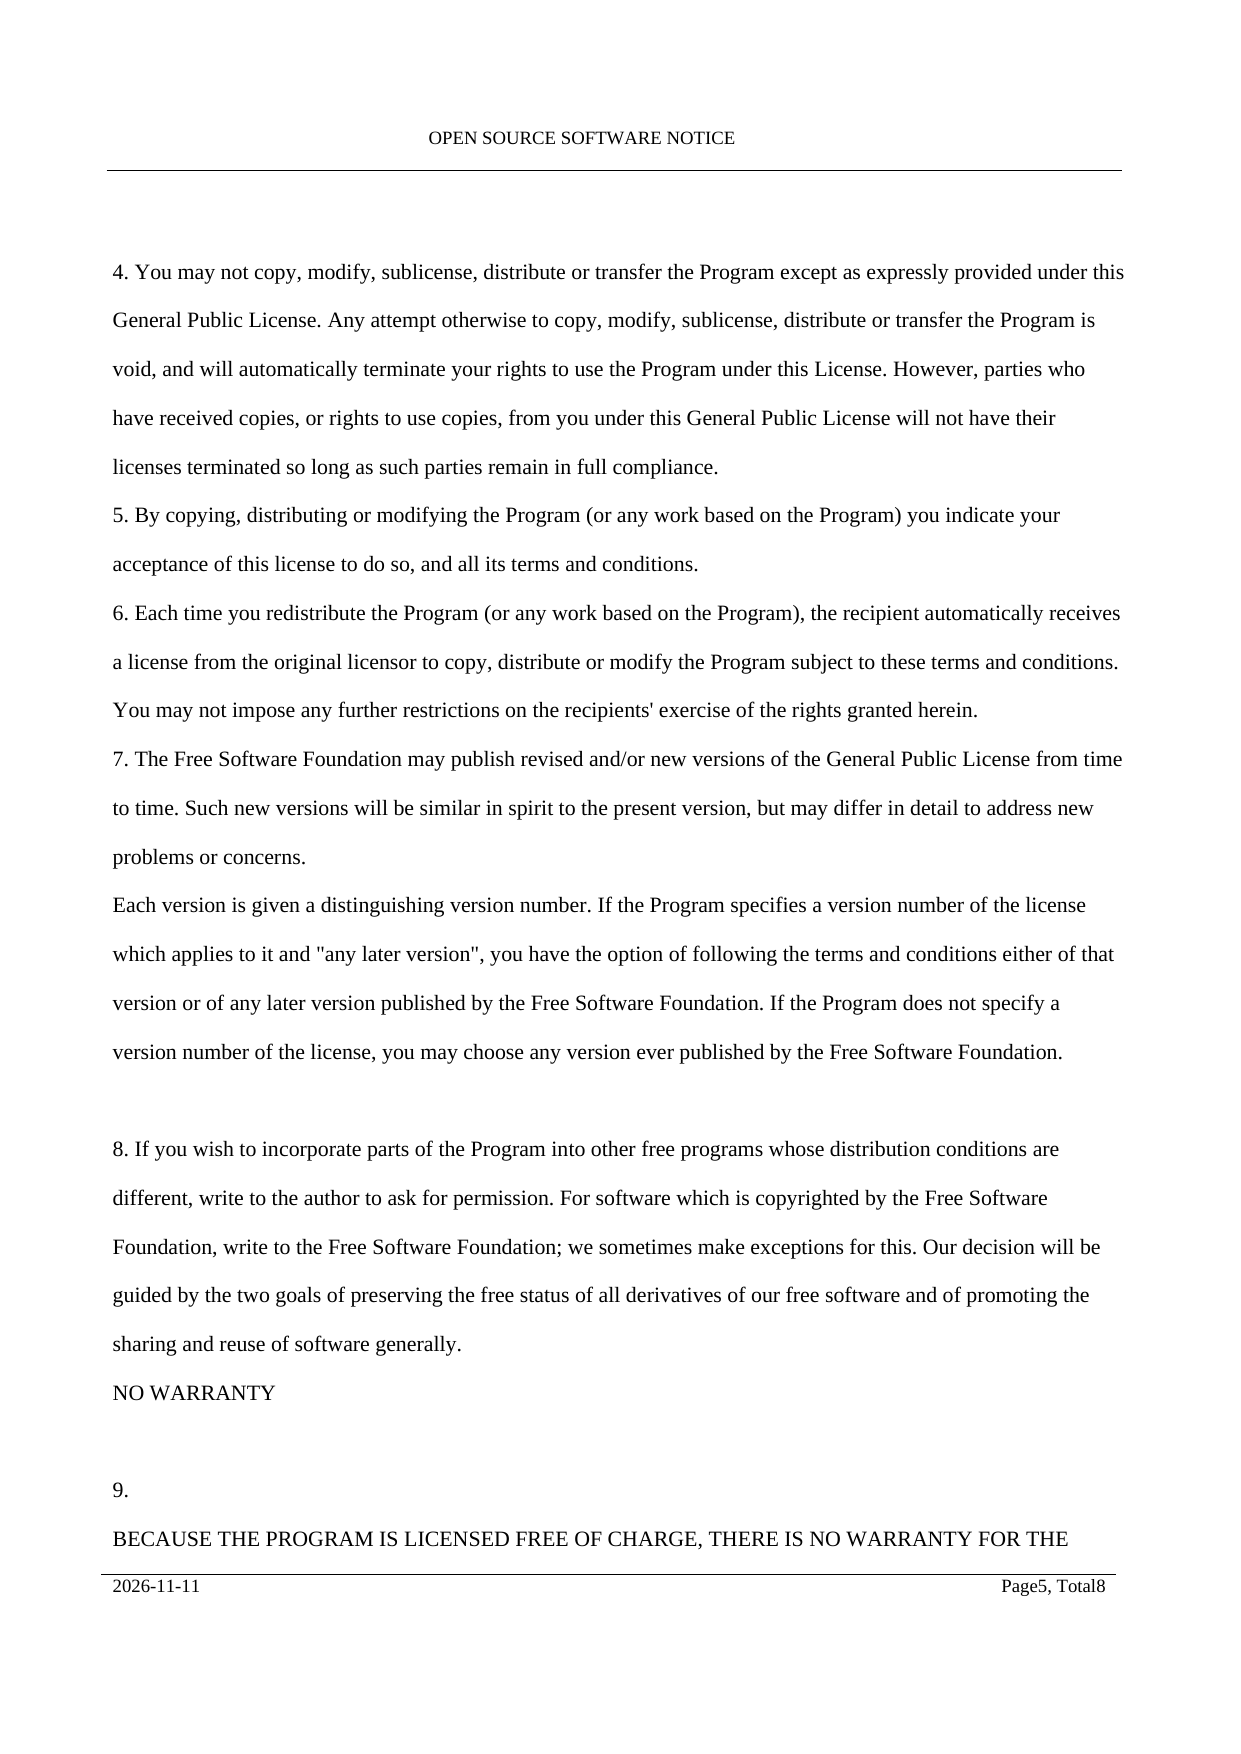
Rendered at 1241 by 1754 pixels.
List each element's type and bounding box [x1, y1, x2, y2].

text [112, 206, 1128, 1555]
